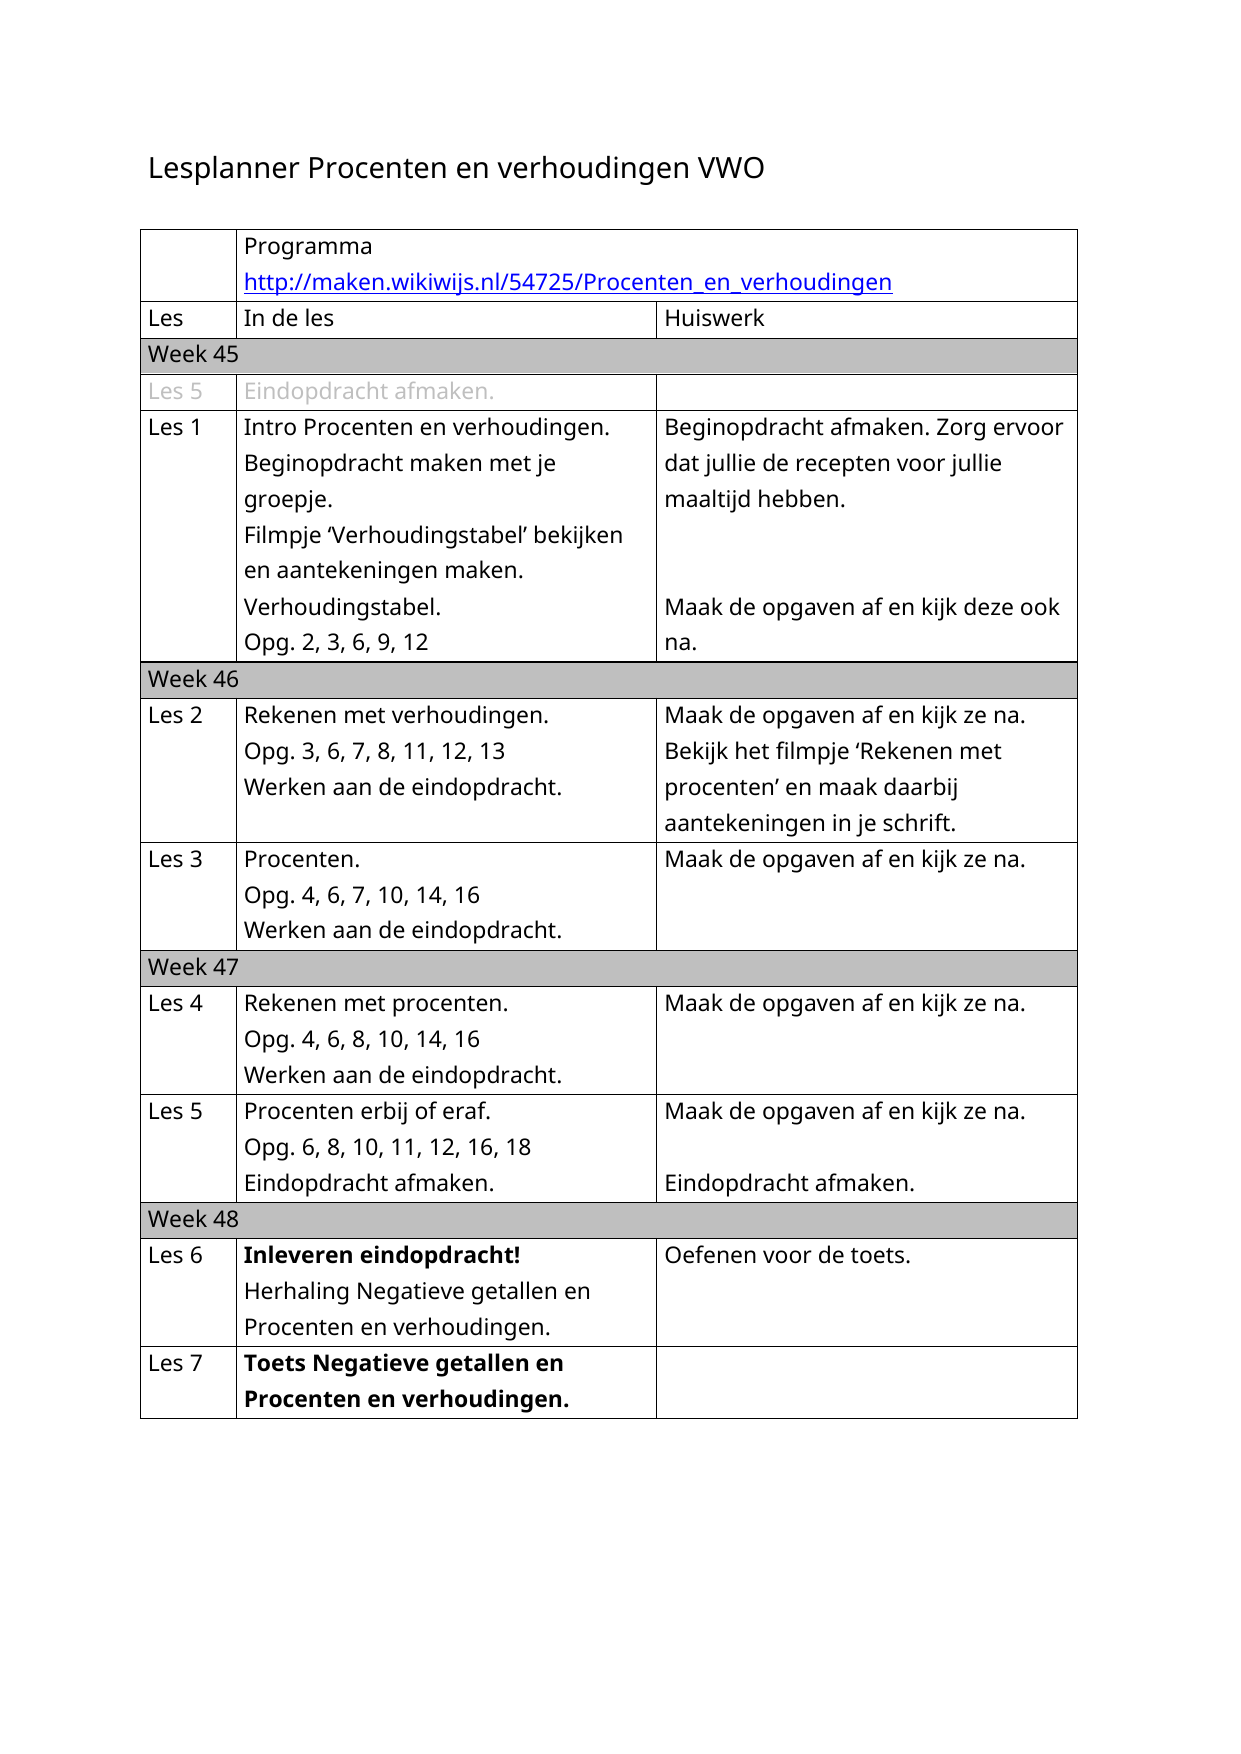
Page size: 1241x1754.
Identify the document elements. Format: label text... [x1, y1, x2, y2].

table_cell Les [141, 302, 236, 337]
table_cell Rekenen met procenten. Opg. 4, 6, 8, 10, 14, 16 Werken aan de eindopdracht. [237, 987, 656, 1094]
table_cell Inleveren eindopdracht! Herhaling Negatieve getallen en Procenten en verhoudingen. [237, 1239, 656, 1346]
text Lesplanner Procenten en verhoudingen VWO [148, 148, 1093, 187]
table_cell Les 1 [141, 411, 236, 661]
table_cell Toets Negatieve getallen en Procenten en verhoudingen. [237, 1347, 656, 1418]
table_cell [657, 375, 1077, 410]
table_cell Les 6 [141, 1239, 236, 1346]
table_header [141, 230, 236, 301]
table_cell Les 4 [141, 987, 236, 1094]
table_cell In de les [237, 302, 656, 337]
table_cell Intro Procenten en verhoudingen. Beginopdracht maken met je groepje. Filmpje ‘Verhoudingstabel’ bekijken en aantekeningen maken. Verhoudingstabel. Opg. 2, 3, 6, 9, 12 [237, 411, 656, 661]
table_cell Procenten erbij of eraf. Opg. 6, 8, 10, 11, 12, 16, 18 Eindopdracht afmaken. [237, 1095, 656, 1202]
table_cell Les 7 [141, 1347, 236, 1418]
table_cell Week 45 [141, 339, 1077, 373]
table_cell Week 46 [141, 663, 1077, 698]
table_cell Les 3 [141, 843, 236, 949]
table_cell Maak de opgaven af en kijk ze na. [657, 987, 1077, 1094]
table_cell Les 2 [141, 699, 236, 842]
table_cell [657, 1347, 1077, 1418]
table_cell Beginopdracht afmaken. Zorg ervoor dat jullie de recepten voor jullie maaltijd hebben. Maak de opgaven af en kijk deze ook na. [657, 411, 1077, 661]
table_cell Eindopdracht afmaken. [237, 375, 656, 410]
table_cell Rekenen met verhoudingen. Opg. 3, 6, 7, 8, 11, 12, 13 Werken aan de eindopdracht. [237, 699, 656, 842]
table_cell Week 47 [141, 951, 1077, 986]
table_cell Les 5 [141, 1095, 236, 1202]
table_cell Maak de opgaven af en kijk ze na. [657, 843, 1077, 949]
table_cell Procenten. Opg. 4, 6, 7, 10, 14, 16 Werken aan de eindopdracht. [237, 843, 656, 949]
table_cell Oefenen voor de toets. [657, 1239, 1077, 1346]
table_cell Les 5 [141, 375, 236, 410]
table_cell Maak de opgaven af en kijk ze na. Bekijk het filmpje ‘Rekenen met procenten’ en maak daarbij aantekeningen in je schrift. [657, 699, 1077, 842]
table_cell Maak de opgaven af en kijk ze na. Eindopdracht afmaken. [657, 1095, 1077, 1202]
table_header Programma http://maken.wikiwijs.nl/54725/Procenten_en_verhoudingen [237, 230, 1077, 301]
table_cell Huiswerk [657, 302, 1077, 337]
table_cell Week 48 [141, 1203, 1077, 1238]
